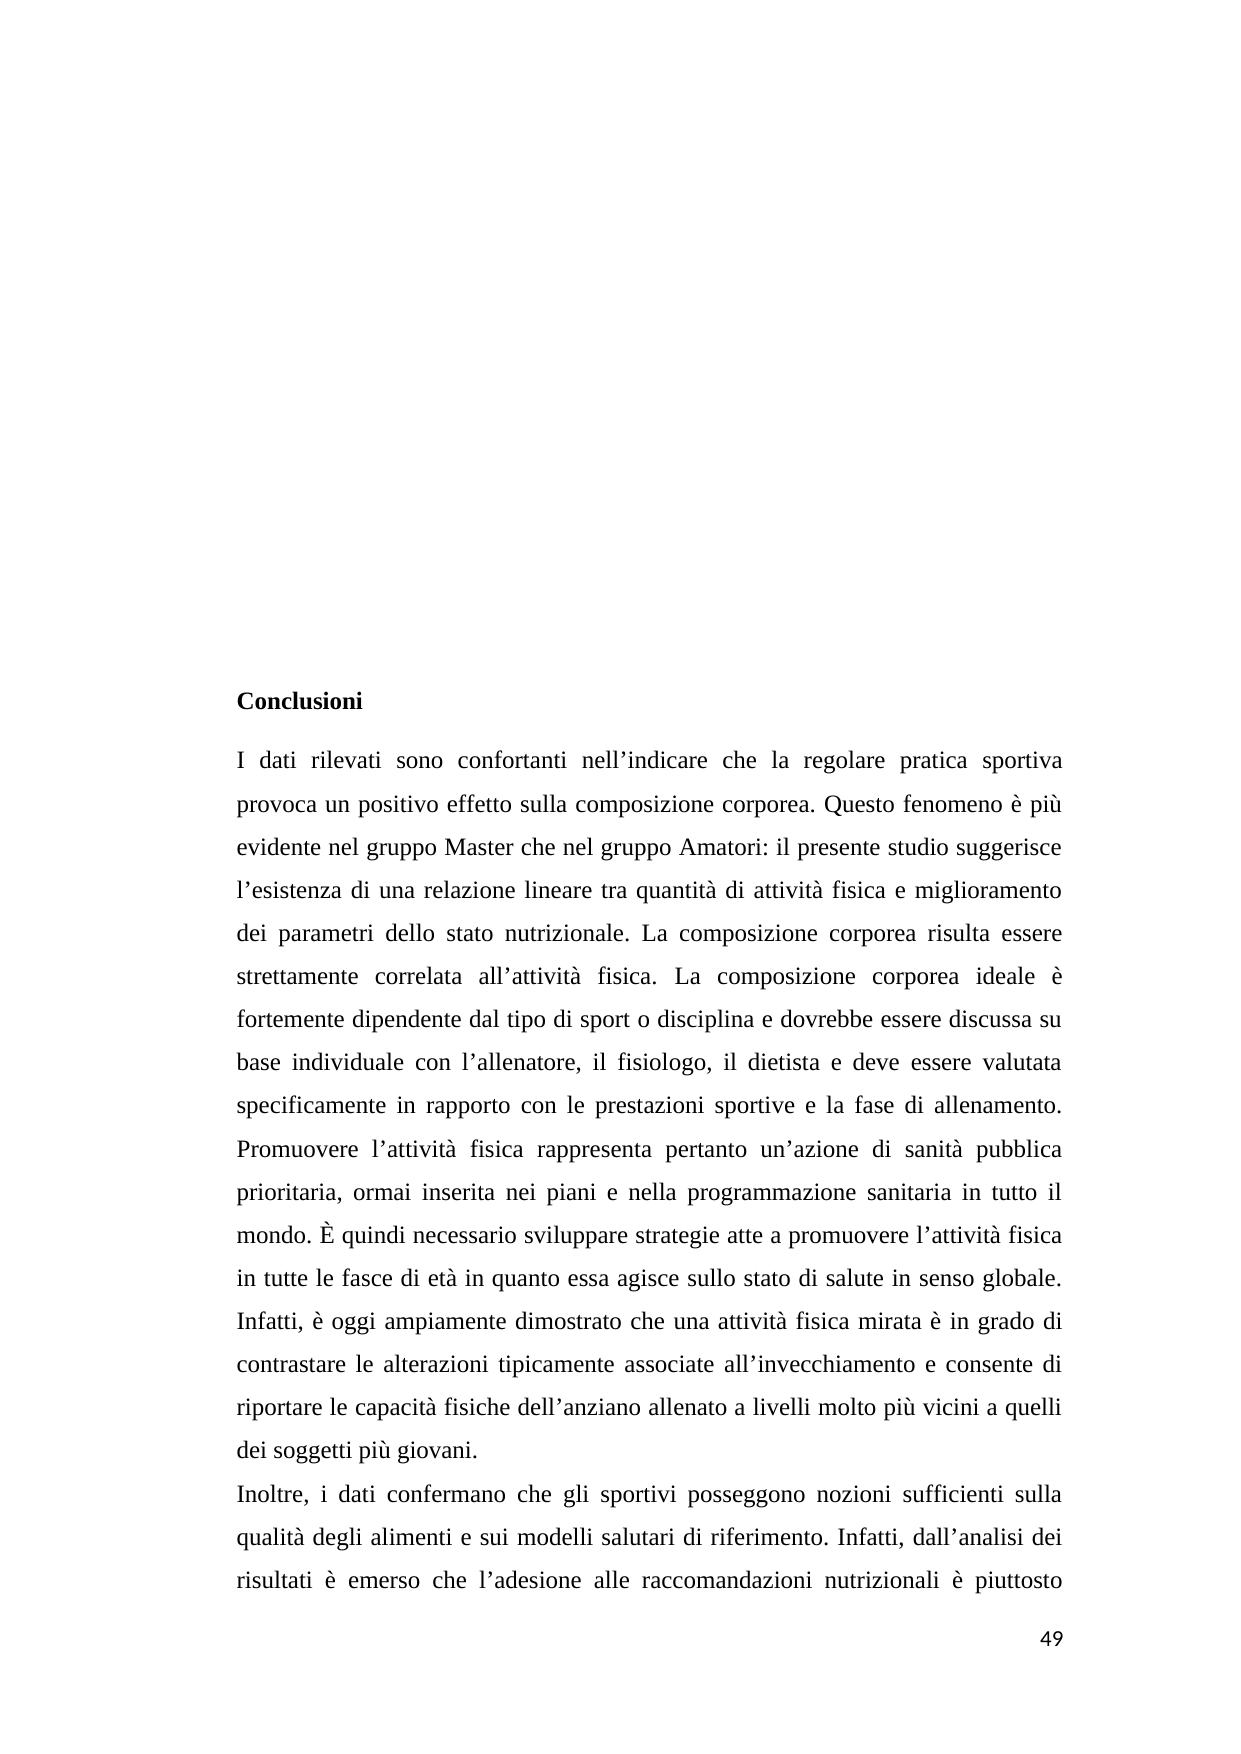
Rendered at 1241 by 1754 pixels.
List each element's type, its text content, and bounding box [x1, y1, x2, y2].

text I dati rilevati sono confortanti nell’indicare che la regolare pratica sportiva provoca un positivo effetto sulla composizione corporea. Questo fenomeno è più evidente nel gruppo Master che nel gruppo Amatori: il presente studio suggerisce l’esistenza di una relazione lineare tra quantità di attività fisica e miglioramento dei parametri dello stato nutrizionale. La composizione corporea risulta essere strettamente correlata all’attività fisica. La composizione corporea ideale è fortemente dipendente dal tipo di sport o disciplina e dovrebbe essere discussa su base individuale con l’allenatore, il fisiologo, il dietista e deve essere valutata specificamente in rapporto con le prestazioni sportive e la fase di allenamento. Promuovere l’attività fisica rappresenta pertanto un’azione di sanità pubblica prioritaria, ormai inserita nei piani e nella programmazione sanitaria in tutto il mondo. È quindi necessario sviluppare strategie atte a promuovere l’attività fisica in tutte le fasce di età in quanto essa agisce sullo stato di salute in senso globale. Infatti, è oggi ampiamente dimostrato che una attività fisica mirata è in grado di contrastare le alterazioni tipicamente associate all’invecchiamento e consente di riportare le capacità fisiche dell’anziano allenato a livelli molto più vicini a quelli dei soggetti più giovani. [236, 746, 1063, 1464]
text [236, 1479, 1063, 1594]
text Conclusioni [236, 686, 1063, 714]
